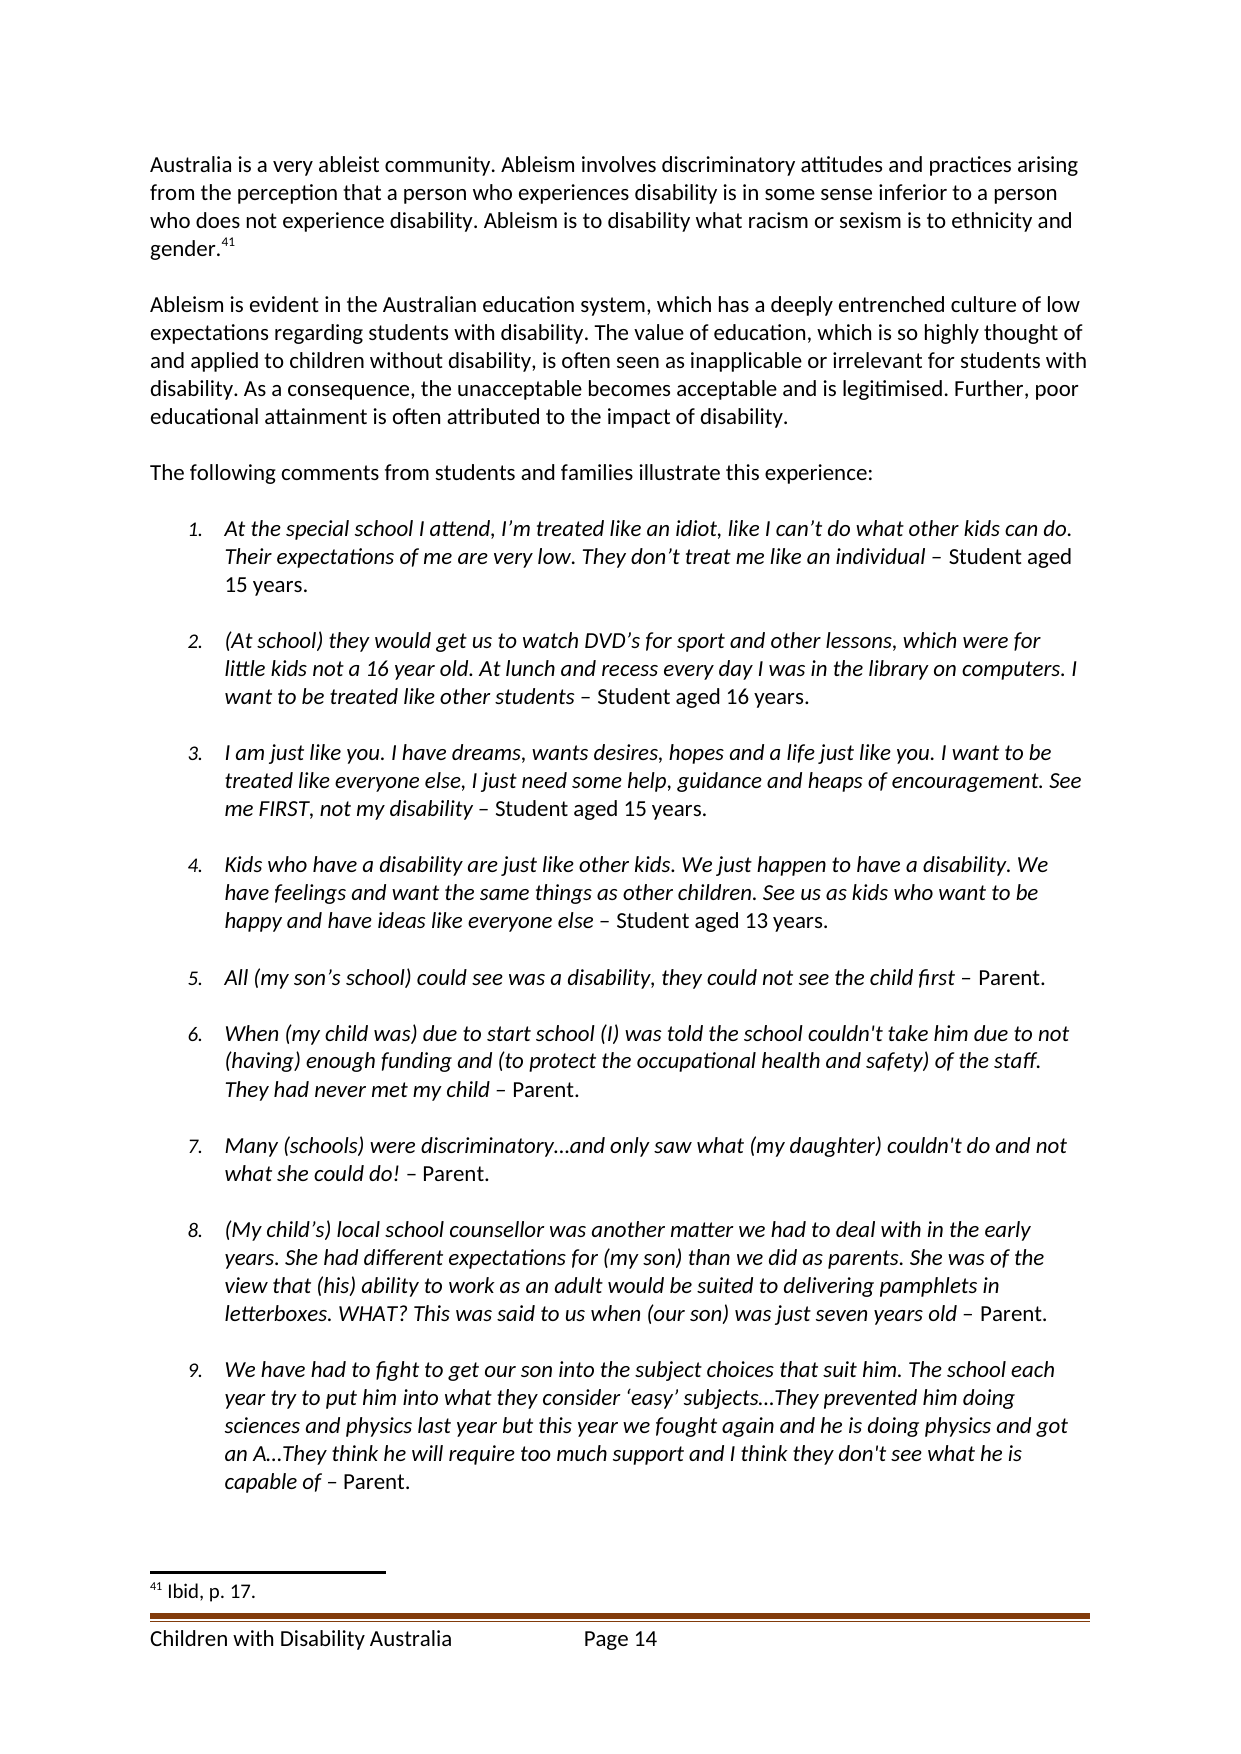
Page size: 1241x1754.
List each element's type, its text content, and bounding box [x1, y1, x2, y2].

text The following comments from students and families illustrate this experience: [150, 458, 1090, 486]
list (At school) they would get us to watch DVD’s for sport and other lessons, which were for little kids not a 16 year old. At lunch and recess every day I was in the library on computers. I want to be treated like other students – Student aged 16 years. [187, 626, 1090, 710]
list When (my child was) due to start school (I) was told the school couldn't take him due to not (having) enough funding and (to protect the occupational health and safety) of the staff. They had never met my child – Parent. [187, 1019, 1090, 1103]
list At the special school I attend, I’m treated like an idiot, like I can’t do what other kids can do. Their expectations of me are very low. They don’t treat me like an individual – Student aged 15 years. [187, 514, 1090, 598]
list Kids who have a disability are just like other kids. We just happen to have a disability. We have feelings and want the same things as other children. See us as kids who want to be happy and have ideas like everyone else – Student aged 13 years. [187, 851, 1090, 934]
text Ableism is evident in the Australian education system, which has a deeply entrenched culture of low expectations regarding students with disability. The value of education, which is so highly thought of and applied to children without disability, is often seen as inapplicable or irrelevant for students with disability. As a consequence, the unacceptable becomes acceptable and is legitimised. Further, poor educational attainment is often attributed to the impact of disability. [150, 290, 1090, 430]
text Australia is a very ableist community. Ableism involves discriminatory attitudes and practices arising from the perception that a person who experiences disability is in some sense inferior to a person who does not experience disability. Ableism is to disability what racism or sexism is to ethnicity and gender. [150, 150, 1090, 262]
list (My child’s) local school counsellor was another matter we had to deal with in the early years. She had different expectations for (my son) than we did as parents. She was of the view that (his) ability to work as an adult would be suited to delivering pamphlets in letterboxes. WHAT? This was said to us when (our son) was just seven years old – Parent. [187, 1215, 1090, 1327]
list All (my son’s school) could see was a disability, they could not see the child first – Parent. [187, 963, 1090, 991]
list Many (schools) were discriminatory…and only saw what (my daughter) couldn't do and not what she could do! – Parent. [187, 1131, 1090, 1187]
list I am just like you. I have dreams, wants desires, hopes and a life just like you. I want to be treated like everyone else, I just need some help, guidance and heaps of encouragement. See me FIRST, not my disability – Student aged 15 years. [187, 738, 1090, 822]
list We have had to fight to get our son into the subject choices that suit him. The school each year try to put him into what they consider ‘easy’ subjects…They prevented him doing sciences and physics last year but this year we fought again and he is doing physics and got an A…They think he will require too much support and I think they don't see what he is capable of – Parent. [187, 1355, 1090, 1495]
